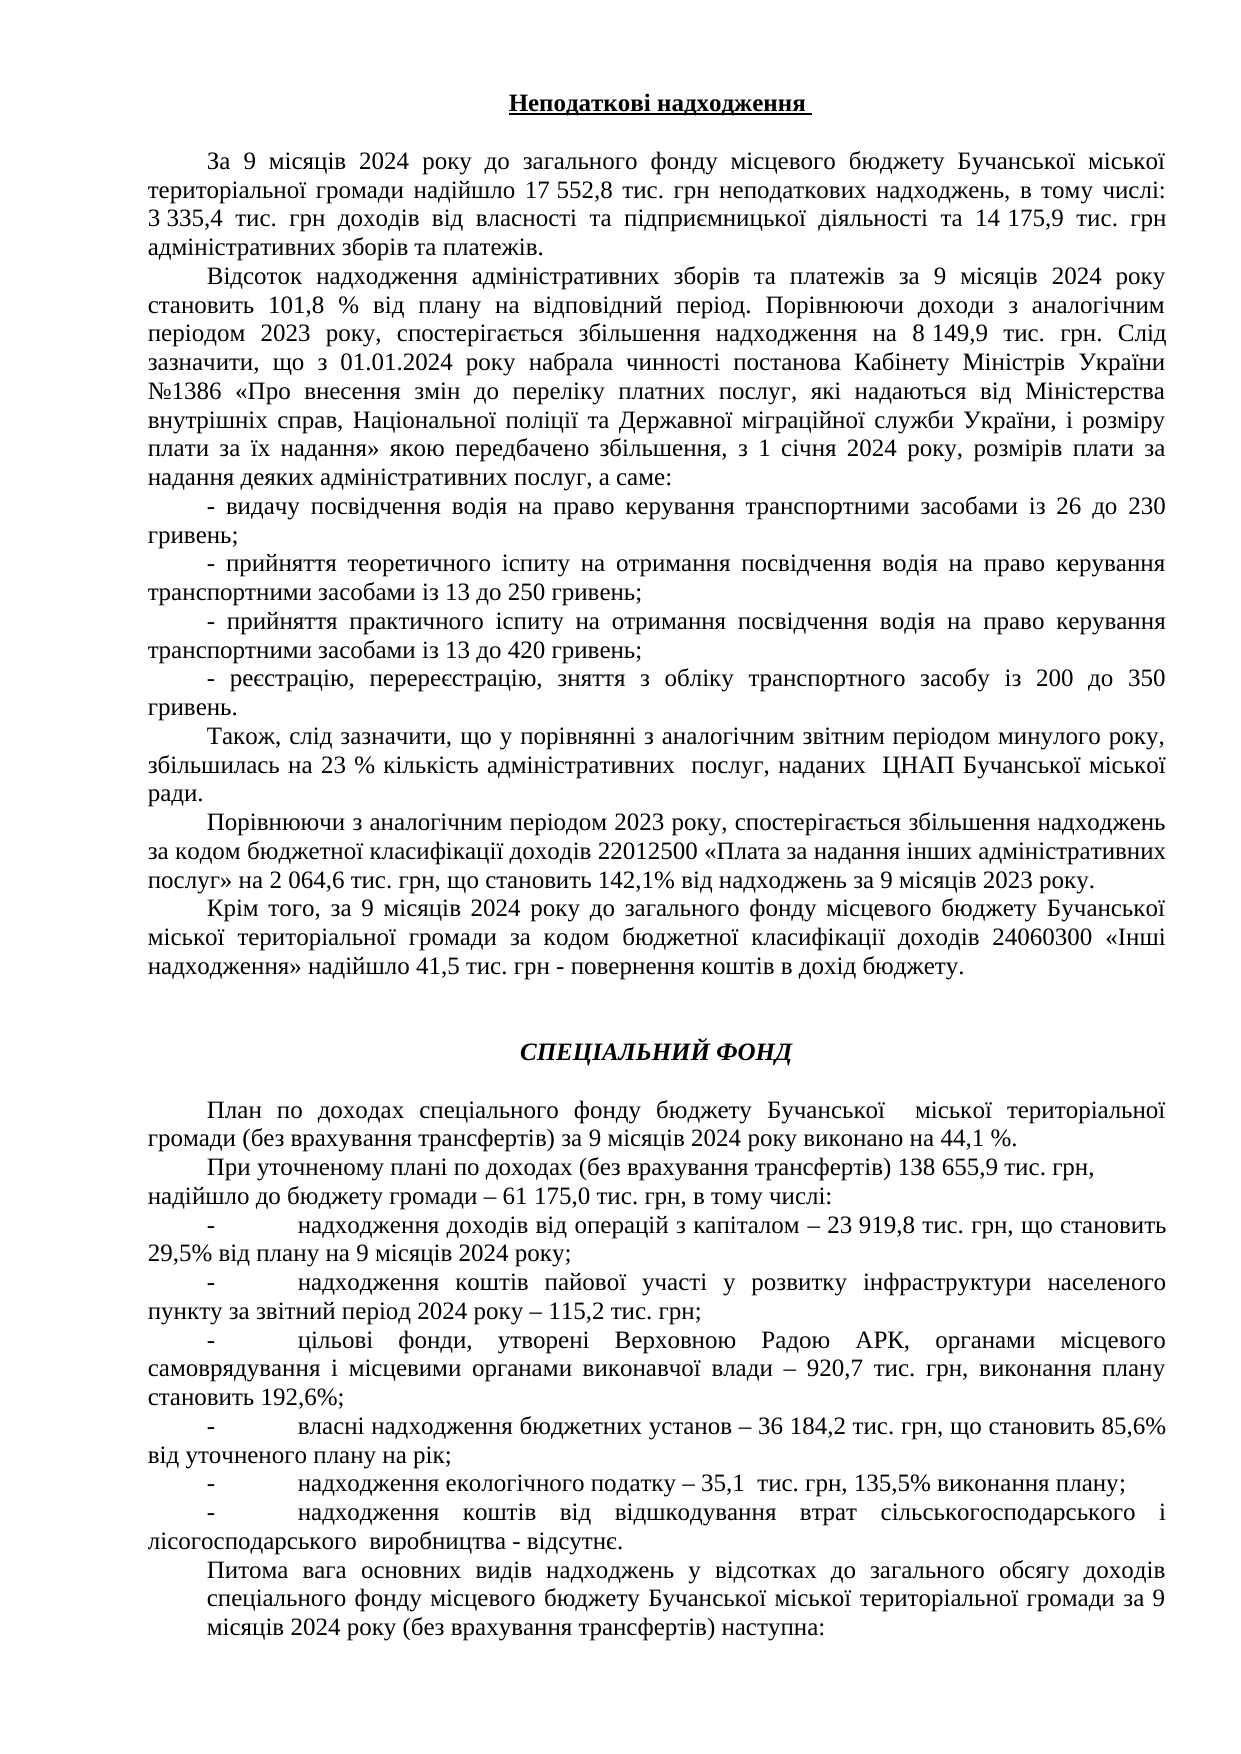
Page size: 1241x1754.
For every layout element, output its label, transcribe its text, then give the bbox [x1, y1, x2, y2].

text Порівнюючи з аналогічним періодом 2023 року, спостерігається збільшення надходжень за кодом бюджетної класифікації доходів 22012500 «Плата за надання інших адміністративних послуг» на 2 064,6 тис. грн, що становить 142,1% від надходжень за 9 місяців 2023 року. [148, 807, 1167, 893]
list власні надходження бюджетних установ – 36 184,2 тис. грн, що становить 85,6% від уточненого плану на рік; [148, 1411, 1167, 1468]
list цiльовi фонди, утворені Верховною Радою АРК, органами місцевого самоврядування і місцевими органами виконавчої влади – 920,7 тис. грн, виконання плану становить 192,6%; [148, 1325, 1167, 1411]
text Крім того, за 9 місяців 2024 року до загального фонду місцевого бюджету Бучанської міської територіальної громади за кодом бюджетної класифікації доходів 24060300 «Інші надходження» надійшло 41,5 тис. грн - повернення коштів в дохід бюджету. [148, 893, 1167, 980]
text - прийняття практичного іспиту на отримання посвідчення водія на право керування транспортними засобами із 13 до 420 гривень; [148, 606, 1167, 663]
text - прийняття теоретичного іспиту на отримання посвідчення водія на право керування транспортними засобами із 13 до 250 гривень; [148, 548, 1167, 606]
text Також, слід зазначити, що у порівнянні з аналогічним звітним періодом минулого року, збільшилась на 23 % кількість адміністративних послуг, наданих ЦНАП Бучанської міської ради. [148, 721, 1167, 807]
text СПЕЦІАЛЬНИЙ ФОНД [148, 1037, 1167, 1066]
text При уточненому плані по доходах (без врахування трансфертів) 138 655,9 тис. грн, надійшло до бюджету громади – 61 175,0 тис. грн, в тому числі: [148, 1152, 1167, 1210]
list надходження коштів пайової участі у розвитку інфраструктури населеного пункту за звітний період 2024 року – 115,2 тис. грн; [148, 1267, 1167, 1325]
text Відсоток надходження адміністративних зборів та платежів за 9 місяців 2024 року становить 101,8 % від плану на відповідний період. Порівнюючи доходи з аналогічним періодом 2023 року, спостерігається збільшення надходження на 8 149,9 тис. грн. Слід зазначити, що з 01.01.2024 року набрала чинності постанова Кабінету Міністрів України №1386 «Про внесення змін до переліку платних послуг, які надаються від Міністерства внутрішніх справ, Національної поліції та Державної міграційної служби України, і розміру плати за їх надання» якою передбачено збільшення, з 1 січня 2024 року, розмірів плати за надання деяких адміністративних послуг, а саме: [148, 261, 1167, 491]
text Питома вага основних видів надходжень у відсотках до загального обсягу доходів спеціального фонду місцевого бюджету Бучанської міської територіальної громади за 9 місяців 2024 року (без врахування трансфертів) наступна: [207, 1555, 1167, 1641]
list надходження коштів від відшкодування втрат сільськогосподарського і лісогосподарського виробництва - відсутнє. [148, 1497, 1167, 1555]
text План по доходах спеціального фонду бюджету Бучанської міської територіальної громади (без врахування трансфертів) за 9 місяців 2024 року виконано на 44,1 %. [148, 1095, 1167, 1152]
list надходження екологічного податку – 35,1 тис. грн, 135,5% виконання плану; [148, 1468, 1167, 1497]
text Неподаткові надходження [148, 88, 1167, 117]
text - видачу посвідчення водія на право керування транспортними засобами із 26 до 230 гривень; [148, 491, 1167, 548]
text - реєстрацію, перереєстрацію, зняття з обліку транспортного засобу із 200 до 350 гривень. [148, 663, 1167, 721]
list надходження доходів від операцій з капіталом – 23 919,8 тис. грн, що становить 29,5% від плану на 9 місяців 2024 року; [148, 1210, 1167, 1267]
text За 9 місяців 2024 року до загального фонду місцевого бюджету Бучанської міської територіальної громади надійшло 17 552,8 тис. грн неподаткових надходжень, в тому числі: 3 335,4 тис. грн доходів від власності та підприємницької діяльності та 14 175,9 тис. грн адміністративних зборів та платежів. [148, 146, 1167, 261]
